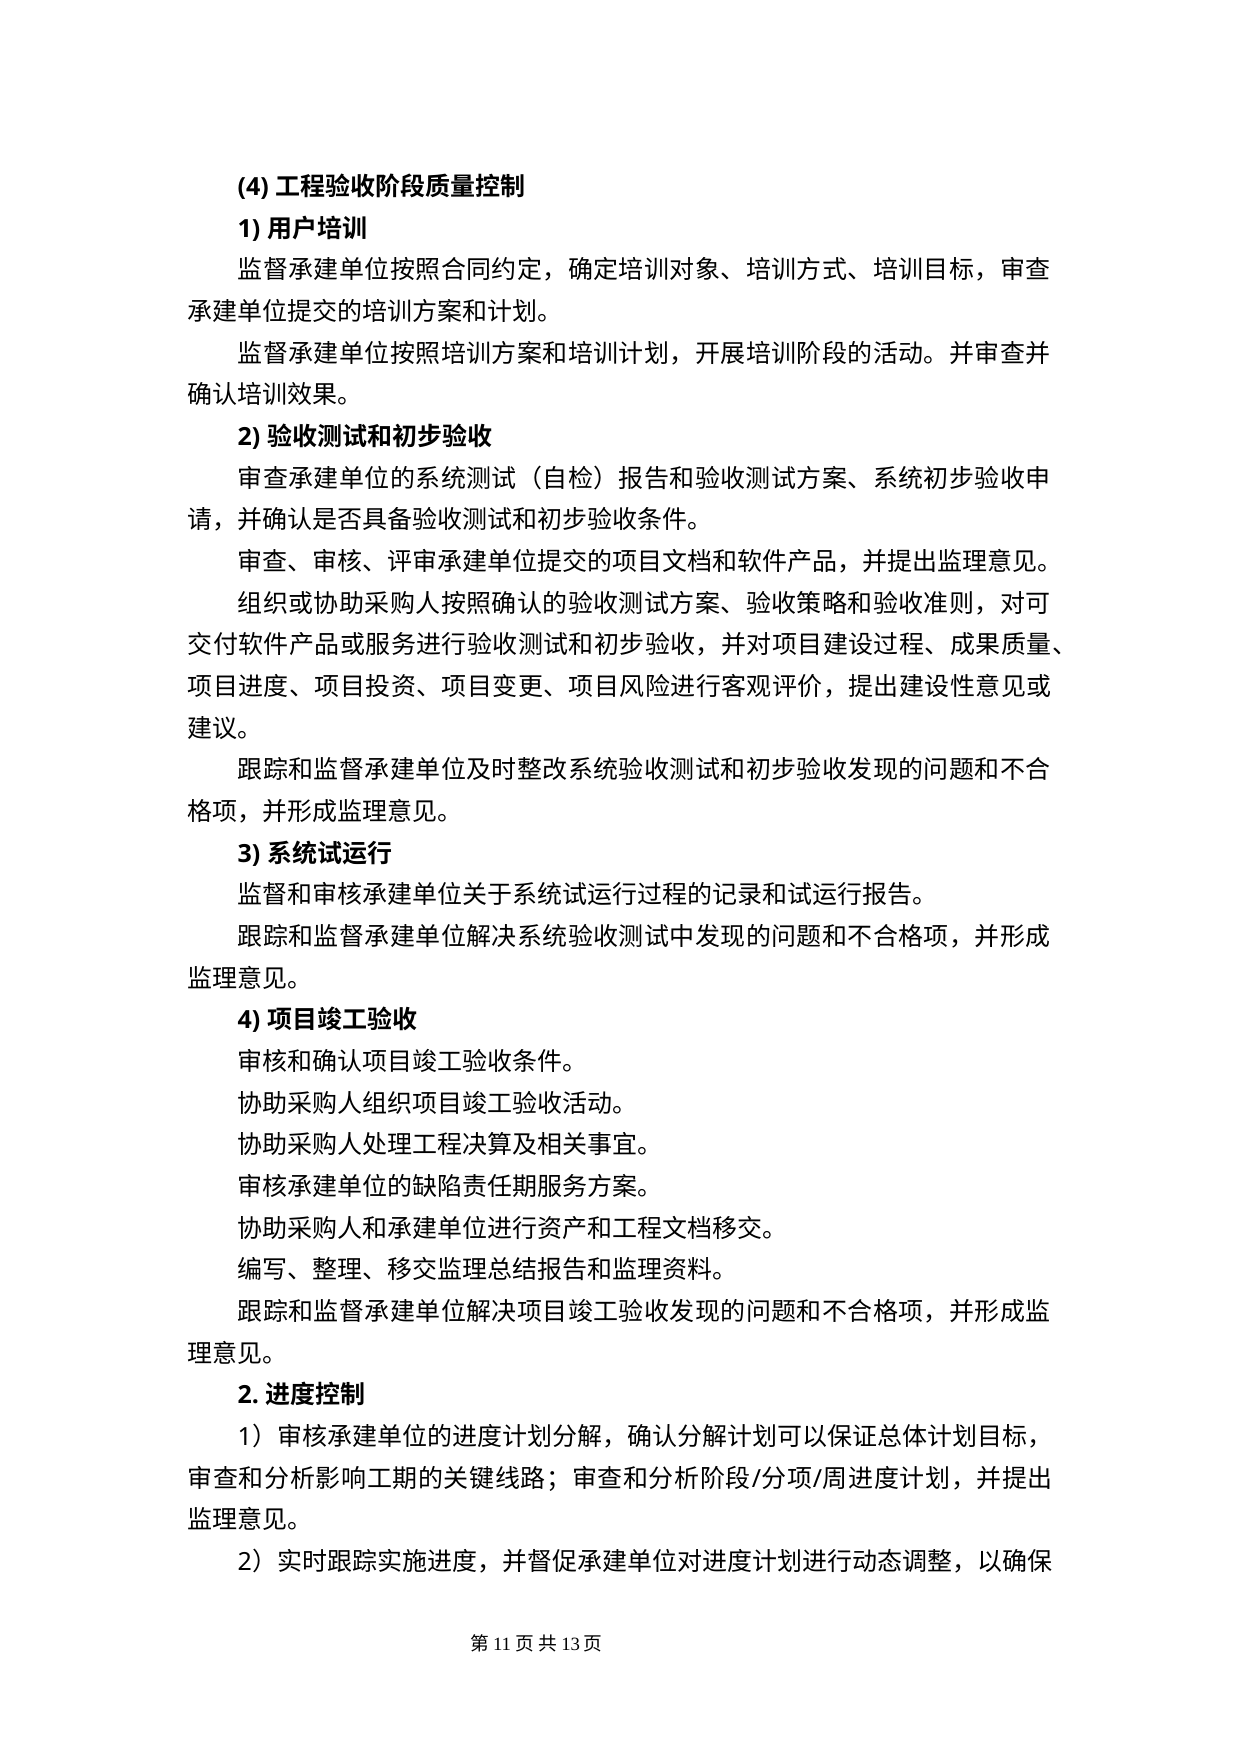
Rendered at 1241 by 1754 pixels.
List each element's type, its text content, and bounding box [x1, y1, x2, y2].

text 1）审核承建单位的进度计划分解，确认分解计划可以保证总体计划目标，审查和分析影响工期的关键线路；审查和分析阶段/分项/周进度计划，并提出监理意见。 [187, 1412, 1053, 1537]
text 协助采购人和承建单位进行资产和工程文档移交。 [187, 1204, 1053, 1245]
text 2) 验收测试和初步验收 [187, 412, 1053, 454]
text 审核和确认项目竣工验收条件。 [187, 1037, 1053, 1079]
text 协助采购人处理工程决算及相关事宜。 [187, 1120, 1053, 1162]
text 编写、整理、移交监理总结报告和监理资料。 [187, 1245, 1053, 1287]
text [187, 1537, 1053, 1579]
text 审查承建单位的系统测试（自检）报告和验收测试方案、系统初步验收申请，并确认是否具备验收测试和初步验收条件。 [187, 454, 1053, 537]
text 2. 进度控制 [187, 1370, 1053, 1412]
text 监督承建单位按照合同约定，确定培训对象、培训方式、培训目标，审查承建单位提交的培训方案和计划。 [187, 245, 1053, 329]
text 3) 系统试运行 [187, 829, 1053, 870]
text (4) 工程验收阶段质量控制 [187, 162, 1053, 204]
text 协助采购人组织项目竣工验收活动。 [187, 1079, 1053, 1120]
text 跟踪和监督承建单位解决系统验收测试中发现的问题和不合格项，并形成监理意见。 [187, 912, 1053, 995]
text 监督和审核承建单位关于系统试运行过程的记录和试运行报告。 [187, 870, 1053, 912]
text 审查、审核、评审承建单位提交的项目文档和软件产品，并提出监理意见。 [187, 537, 1053, 579]
text 1) 用户培训 [187, 204, 1053, 245]
text 审核承建单位的缺陷责任期服务方案。 [187, 1162, 1053, 1204]
text 监督承建单位按照培训方案和培训计划，开展培训阶段的活动。并审查并确认培训效果。 [187, 329, 1053, 412]
text 跟踪和监督承建单位及时整改系统验收测试和初步验收发现的问题和不合格项，并形成监理意见。 [187, 745, 1053, 829]
text 4) 项目竣工验收 [187, 995, 1053, 1037]
text 跟踪和监督承建单位解决项目竣工验收发现的问题和不合格项，并形成监理意见。 [187, 1287, 1053, 1370]
text 组织或协助采购人按照确认的验收测试方案、验收策略和验收准则，对可交付软件产品或服务进行验收测试和初步验收，并对项目建设过程、成果质量、项目进度、项目投资、项目变更、项目风险进行客观评价，提出建设性意见或建议。 [187, 579, 1053, 745]
